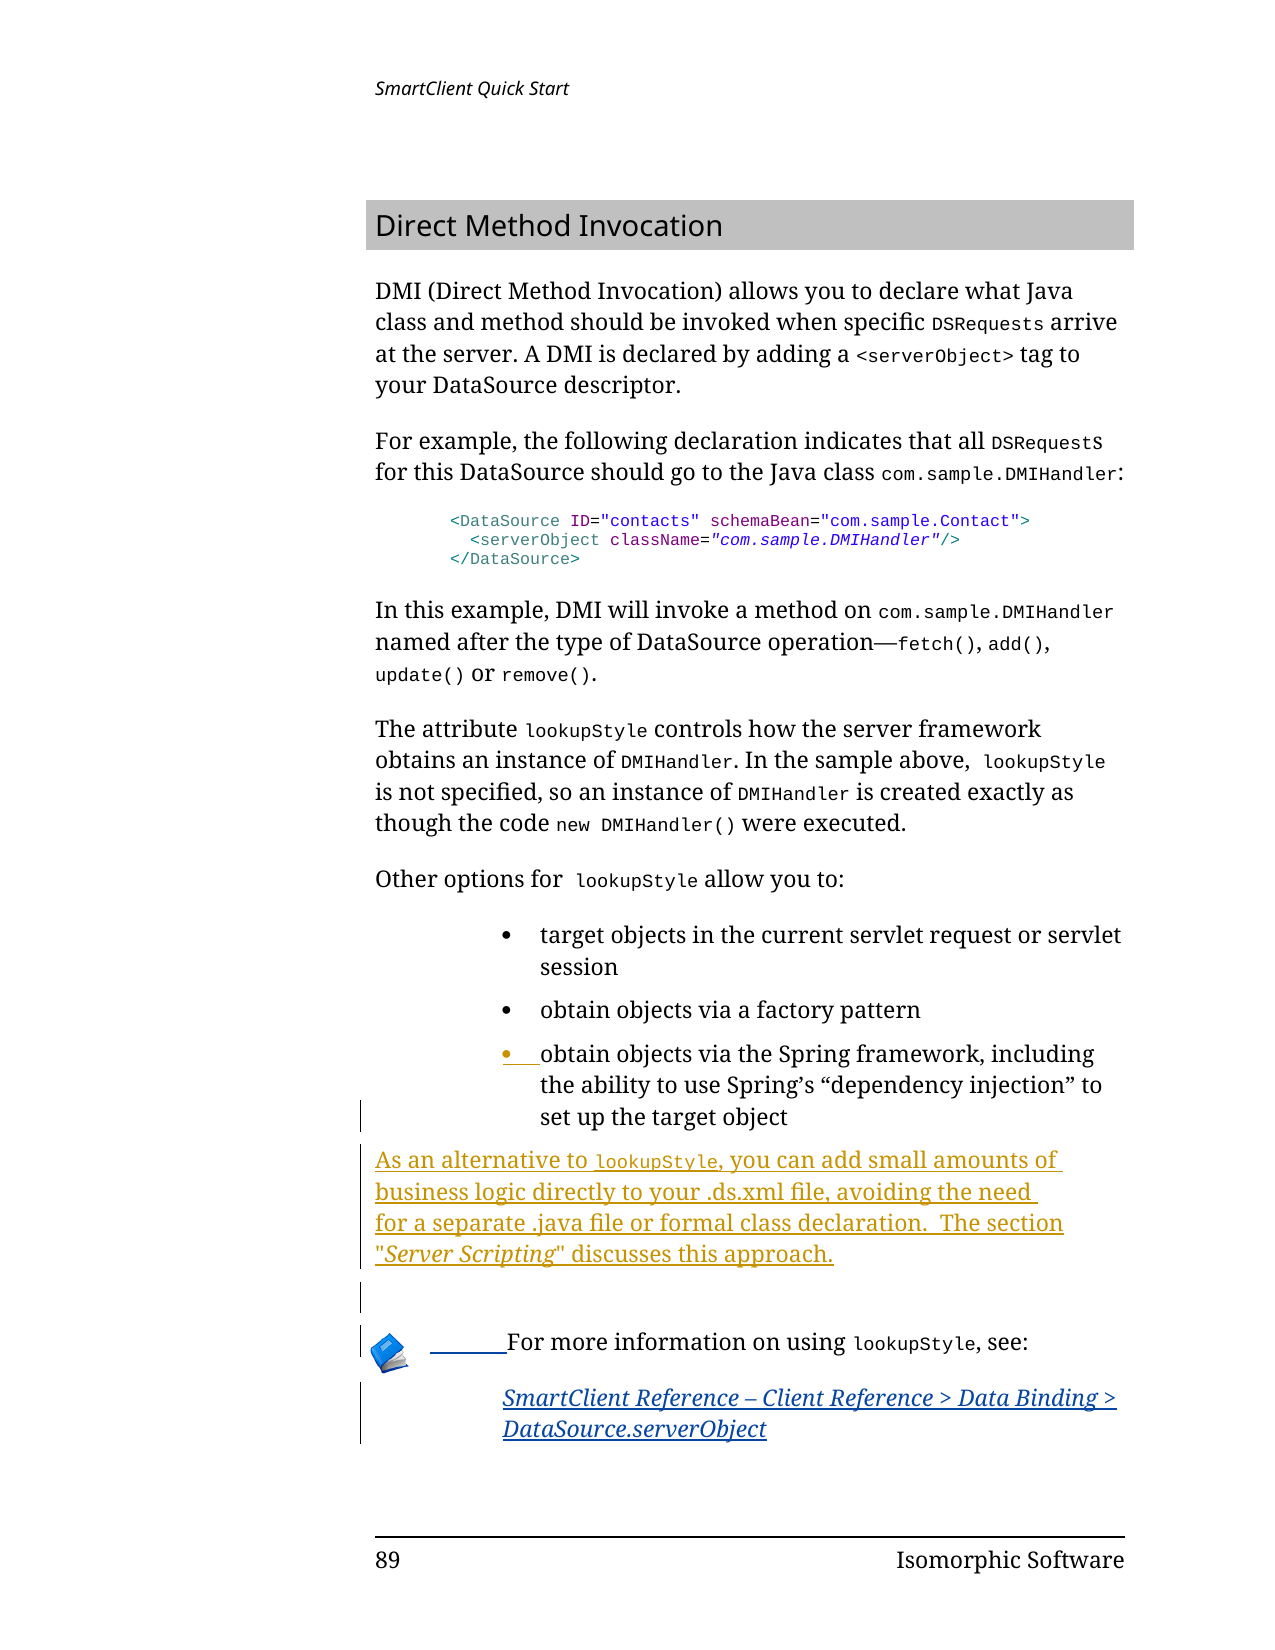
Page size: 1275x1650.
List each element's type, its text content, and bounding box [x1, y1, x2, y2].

text obtain objects via a factory pattern [502, 994, 1125, 1025]
text Direct Method Invocation [367, 201, 1133, 249]
picture [368, 1333, 410, 1374]
text obtain objects via the Spring framework, including the ability to use Spring’s “dependency injection” to set up the target object [502, 1038, 1125, 1132]
text Other options for lookupStyle allow you to: [375, 863, 1125, 894]
list For more information on using lookupStyle, see: [412, 1325, 1065, 1357]
text The attribute lookupStyle controls how the server framework obtains an instance of DMIHandler. In the sample above, lookupStyle is not specified, so an instance of DMIHandler is created exactly as though the code new DMIHandler() were executed. [375, 713, 1125, 838]
text <DataSource ID="contacts" schemaBean="com.sample.Contact"> <serverObject className="com.sample.DMIHandler"/> </DataSource> [450, 513, 1125, 569]
text DMI (Direct Method Invocation) allows you to declare what Java class and method should be invoked when specific DSRequests arrive at the server. A DMI is declared by adding a <serverObject> tag to your DataSource descriptor. [375, 275, 1125, 400]
text target objects in the current servlet request or servlet session [502, 919, 1125, 982]
text For example, the following declaration indicates that all DSRequests for this DataSource should go to the Java class com.sample.DMIHandler: [375, 425, 1125, 488]
text In this example, DMI will invoke a method on com.sample.DMIHandler named after the type of DataSource operation—fetch(), add(), update() or remove(). [375, 594, 1125, 688]
